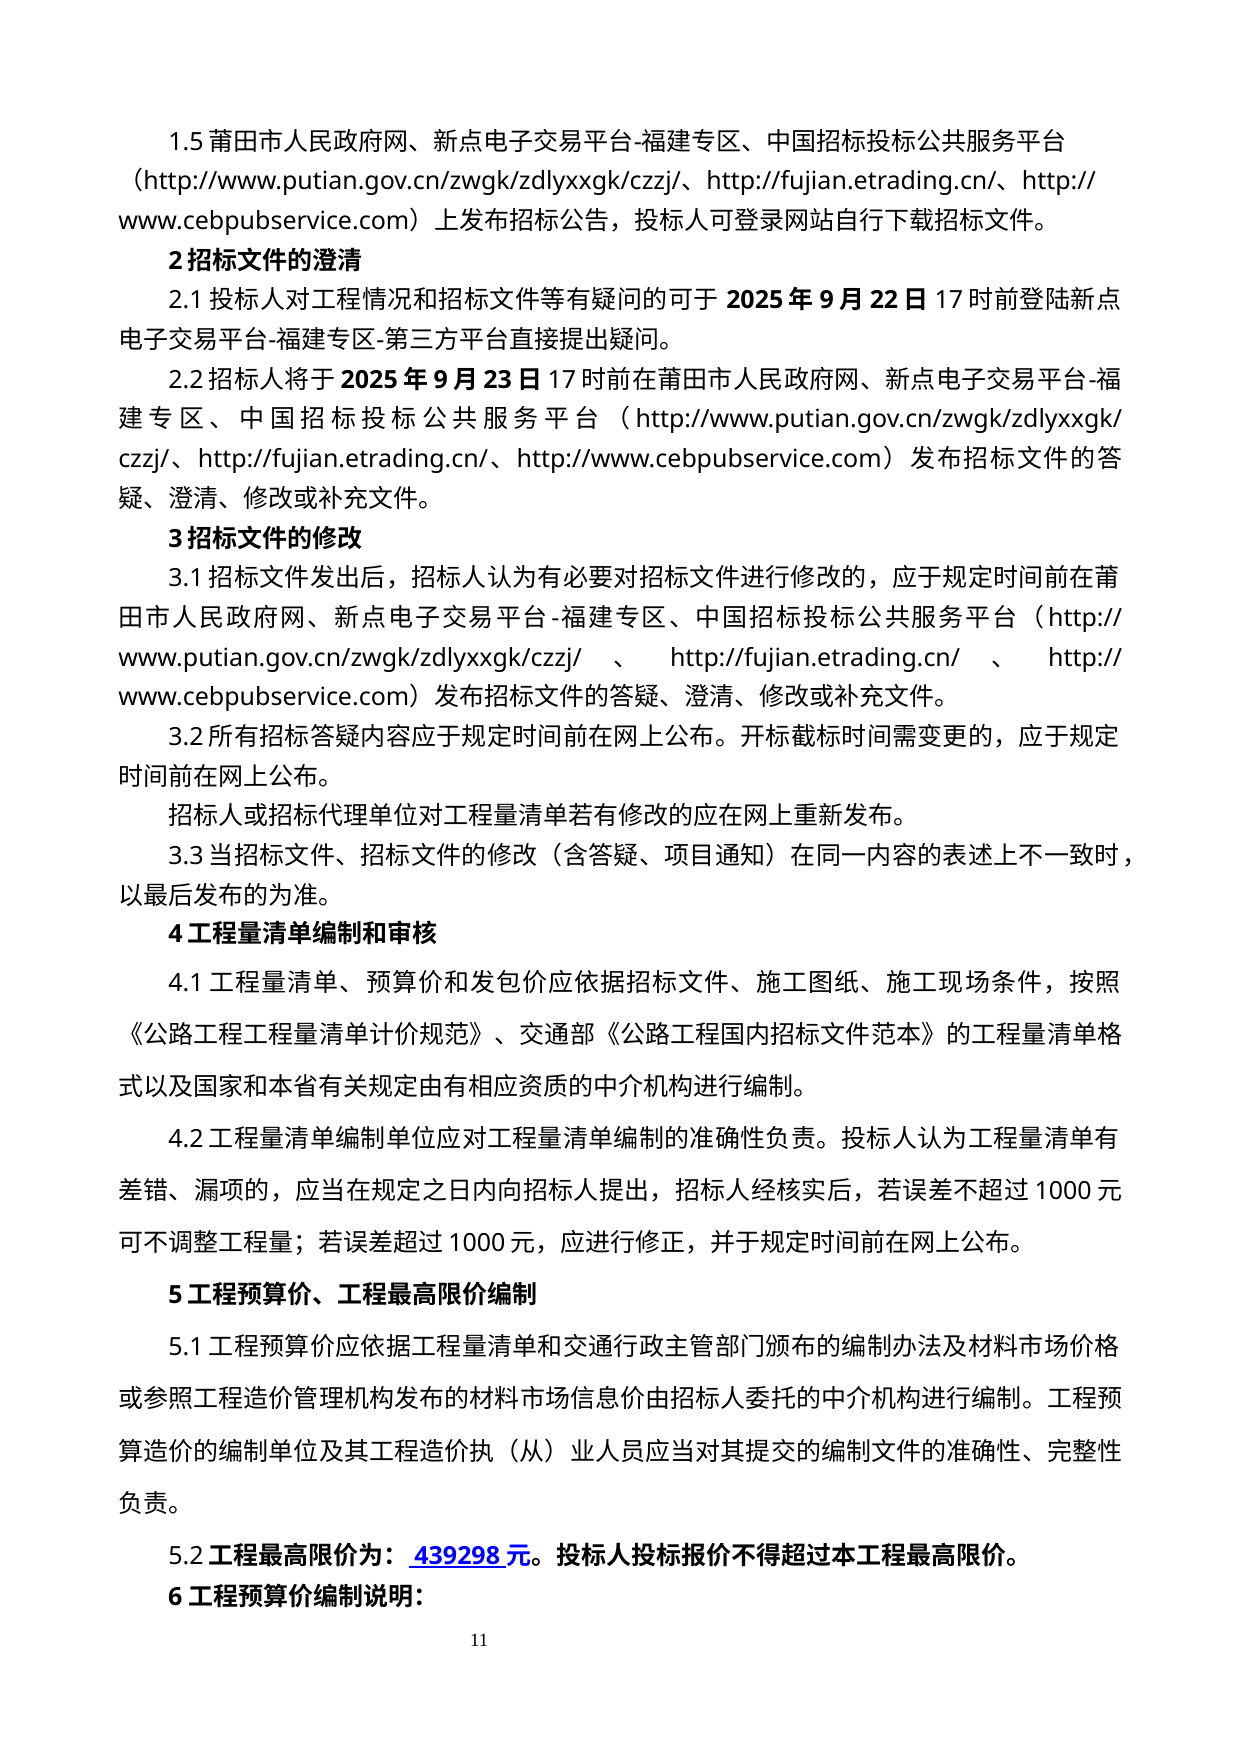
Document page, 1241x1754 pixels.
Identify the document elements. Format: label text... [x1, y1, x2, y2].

text 4工程量清单编制和审核 [118, 913, 1122, 949]
text 4.2工程量清单编制单位应对工程量清单编制的准确性负责。投标人认为工程量清单有差错、漏项的，应当在规定之日内向招标人提出，招标人经核实后，若误差不超过1000元，可不调整工程量；若误差超过1000元，应进行修正，并于规定时间前在网上公布。 [118, 1106, 1122, 1262]
text 招标人或招标代理单位对工程量清单若有修改的应在网上重新发布。 [118, 794, 1122, 834]
text 5.2工程最高限价为： 439298 元。投标人投标报价不得超过本工程最高限价。 [118, 1522, 1122, 1574]
text 3招标文件的修改 [118, 516, 1122, 556]
text 5工程预算价、工程最高限价编制 [118, 1262, 1122, 1314]
text 2.1投标人对工程情况和招标文件等有疑问的可于2025年9月22日17时前登陆新点电子交易平台-福建专区-第三方平台直接提出疑问。 [118, 278, 1122, 358]
text 4.1工程量清单、预算价和发包价应依据招标文件、施工图纸、施工现场条件，按照《公路工程工程量清单计价规范》、交通部《公路工程国内招标文件范本》的工程量清单格式以及国家和本省有关规定由有相应资质的中介机构进行编制。 [118, 949, 1122, 1106]
text 3.2所有招标答疑内容应于规定时间前在网上公布。开标截标时间需变更的，应于规定时间前在网上公布。 [118, 715, 1122, 794]
text 3.3当招标文件、招标文件的修改（含答疑、项目通知）在同一内容的表述上不一致时，以最后发布的为准。 [118, 834, 1122, 913]
text 1.5莆田市人民政府网、新点电子交易平台-福建专区、中国招标投标公共服务平台（http://www.putian.gov.cn/zwgk/zdlyxxgk/czzj/、http://fujian.etrading.cn/、http://www.cebpubservice.com）上发布招标公告，投标人可登录网站自行下载招标文件。 [118, 119, 1122, 238]
text 5.1工程预算价应依据工程量清单和交通行政主管部门颁布的编制办法及材料市场价格或参照工程造价管理机构发布的材料市场信息价由招标人委托的中介机构进行编制。工程预算造价的编制单位及其工程造价执（从）业人员应当对其提交的编制文件的准确性、完整性负责。 [118, 1314, 1122, 1522]
text 6 工程预算价编制说明： [168, 1574, 1122, 1614]
text 3.1招标文件发出后，招标人认为有必要对招标文件进行修改的，应于规定时间前在莆田市人民政府网、新点电子交易平台-福建专区、中国招标投标公共服务平台（http://www.putian.gov.cn/zwgk/zdlyxxgk/czzj/、http://fujian.etrading.cn/、http://www.cebpubservice.com）发布招标文件的答疑、澄清、修改或补充文件。 [118, 556, 1122, 715]
text 2.2招标人将于2025年9月23日17时前在莆田市人民政府网、新点电子交易平台-福建专区、中国招标投标公共服务平台（http://www.putian.gov.cn/zwgk/zdlyxxgk/czzj/、http://fujian.etrading.cn/、http://www.cebpubservice.com）发布招标文件的答疑、澄清、修改或补充文件。 [118, 358, 1122, 516]
text 2招标文件的澄清 [118, 238, 1122, 278]
